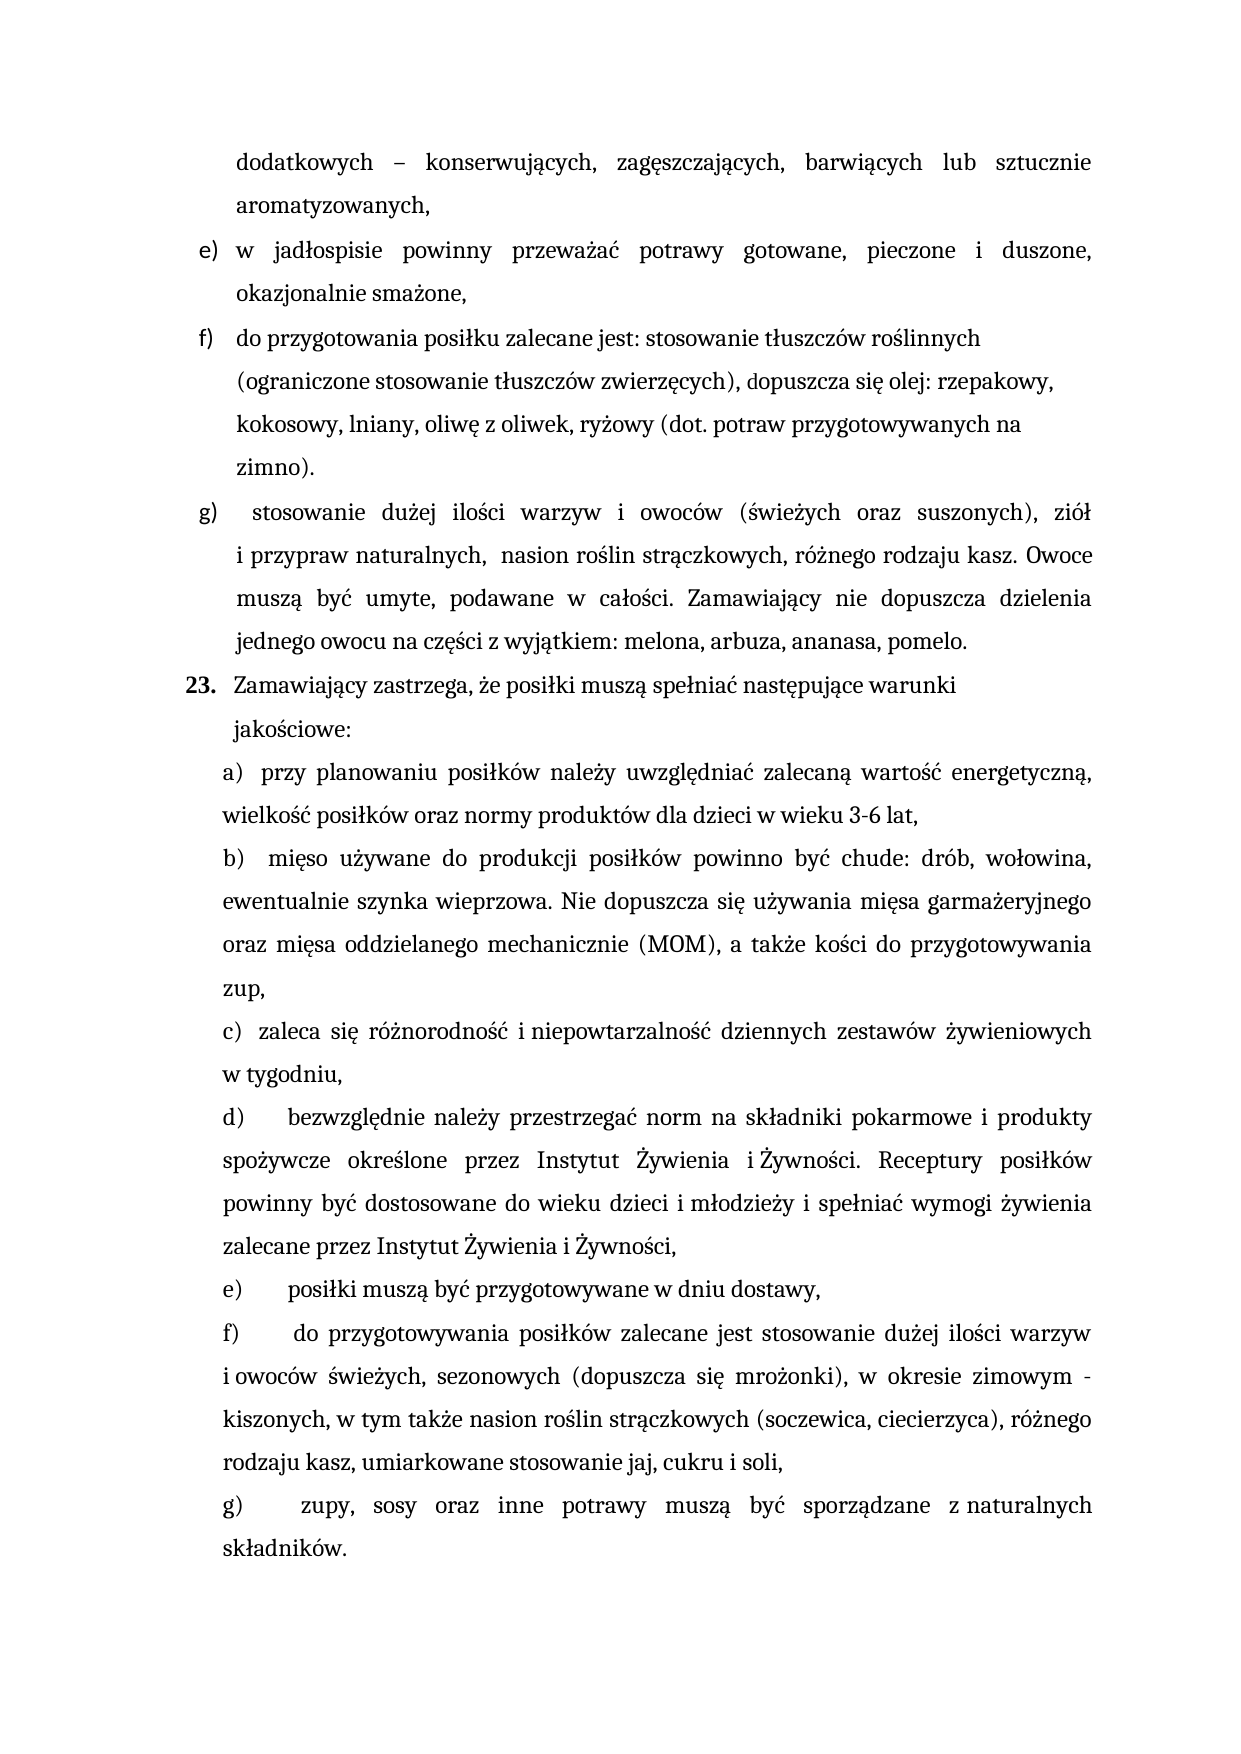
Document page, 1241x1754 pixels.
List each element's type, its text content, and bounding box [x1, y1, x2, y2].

text a) przy planowaniu posiłków należy uwzględniać zalecaną wartość energetyczną, wielkość posiłków oraz normy produktów dla dzieci w wieku 3-6 lat, [223, 758, 1093, 830]
text b) mięso używane do produkcji posiłków powinno być chude: drób, wołowina, ewentualnie szynka wieprzowa. Nie dopuszcza się używania mięsa garmażeryjnego oraz mięsa oddzielanego mechanicznie (MOM), a także kości do przygotowywania zup, [223, 844, 1093, 1002]
text g) zupy, sosy oraz inne potrawy muszą być sporządzane z naturalnych składników. [223, 1491, 1093, 1563]
text e) posiłki muszą być przygotowywane w dniu dostawy, [223, 1275, 1093, 1304]
text c) zaleca się różnorodność i niepowtarzalność dziennych zestawów żywieniowych w tygodniu, [223, 1017, 1093, 1088]
list do przygotowania posiłku zalecane jest: stosowanie tłuszczów roślinnych (ograniczone stosowanie tłuszczów zwierzęcych), dopuszcza się olej: rzepakowy, kokosowy, lniany, oliwę z oliwek, ryżowy (dot. potraw przygotowywanych na zimno). [199, 322, 1093, 482]
text f) do przygotowywania posiłków zalecane jest stosowanie dużej ilości warzyw i owoców świeżych, sezonowych (dopuszcza się mrożonki), w okresie zimowym - kiszonych, w tym także nasion roślin strączkowych (soczewica, ciecierzyca), różnego rodzaju kasz, umiarkowane stosowanie jaj, cukru i soli, [223, 1318, 1093, 1477]
text d) bezwzględnie należy przestrzegać norm na składniki pokarmowe i produkty spożywcze określone przez Instytut Żywienia i Żywności. Receptury posiłków powinny być dostosowane do wieku dzieci i młodzieży i spełniać wymogi żywienia zalecane przez Instytut Żywienia i Żywności, [223, 1103, 1093, 1261]
list stosowanie dużej ilości warzyw i owoców (świeżych oraz suszonych), ziół i przypraw naturalnych, nasion roślin strączkowych, różnego rodzaju kasz. Owoce muszą być umyte, podawane w całości. Zamawiający nie dopuszcza dzielenia jednego owocu na części z wyjątkiem: melona, arbuza, ananasa, pomelo. [199, 496, 1093, 656]
list jakościowe: [223, 715, 1093, 743]
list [199, 148, 1093, 219]
list w jadłospisie powinny przeważać potrawy gotowane, pieczone i duszone, okazjonalnie smażone, [199, 234, 1093, 307]
list Zamawiający zastrzega, że posiłki muszą spełniać następujące warunki [185, 670, 1093, 700]
